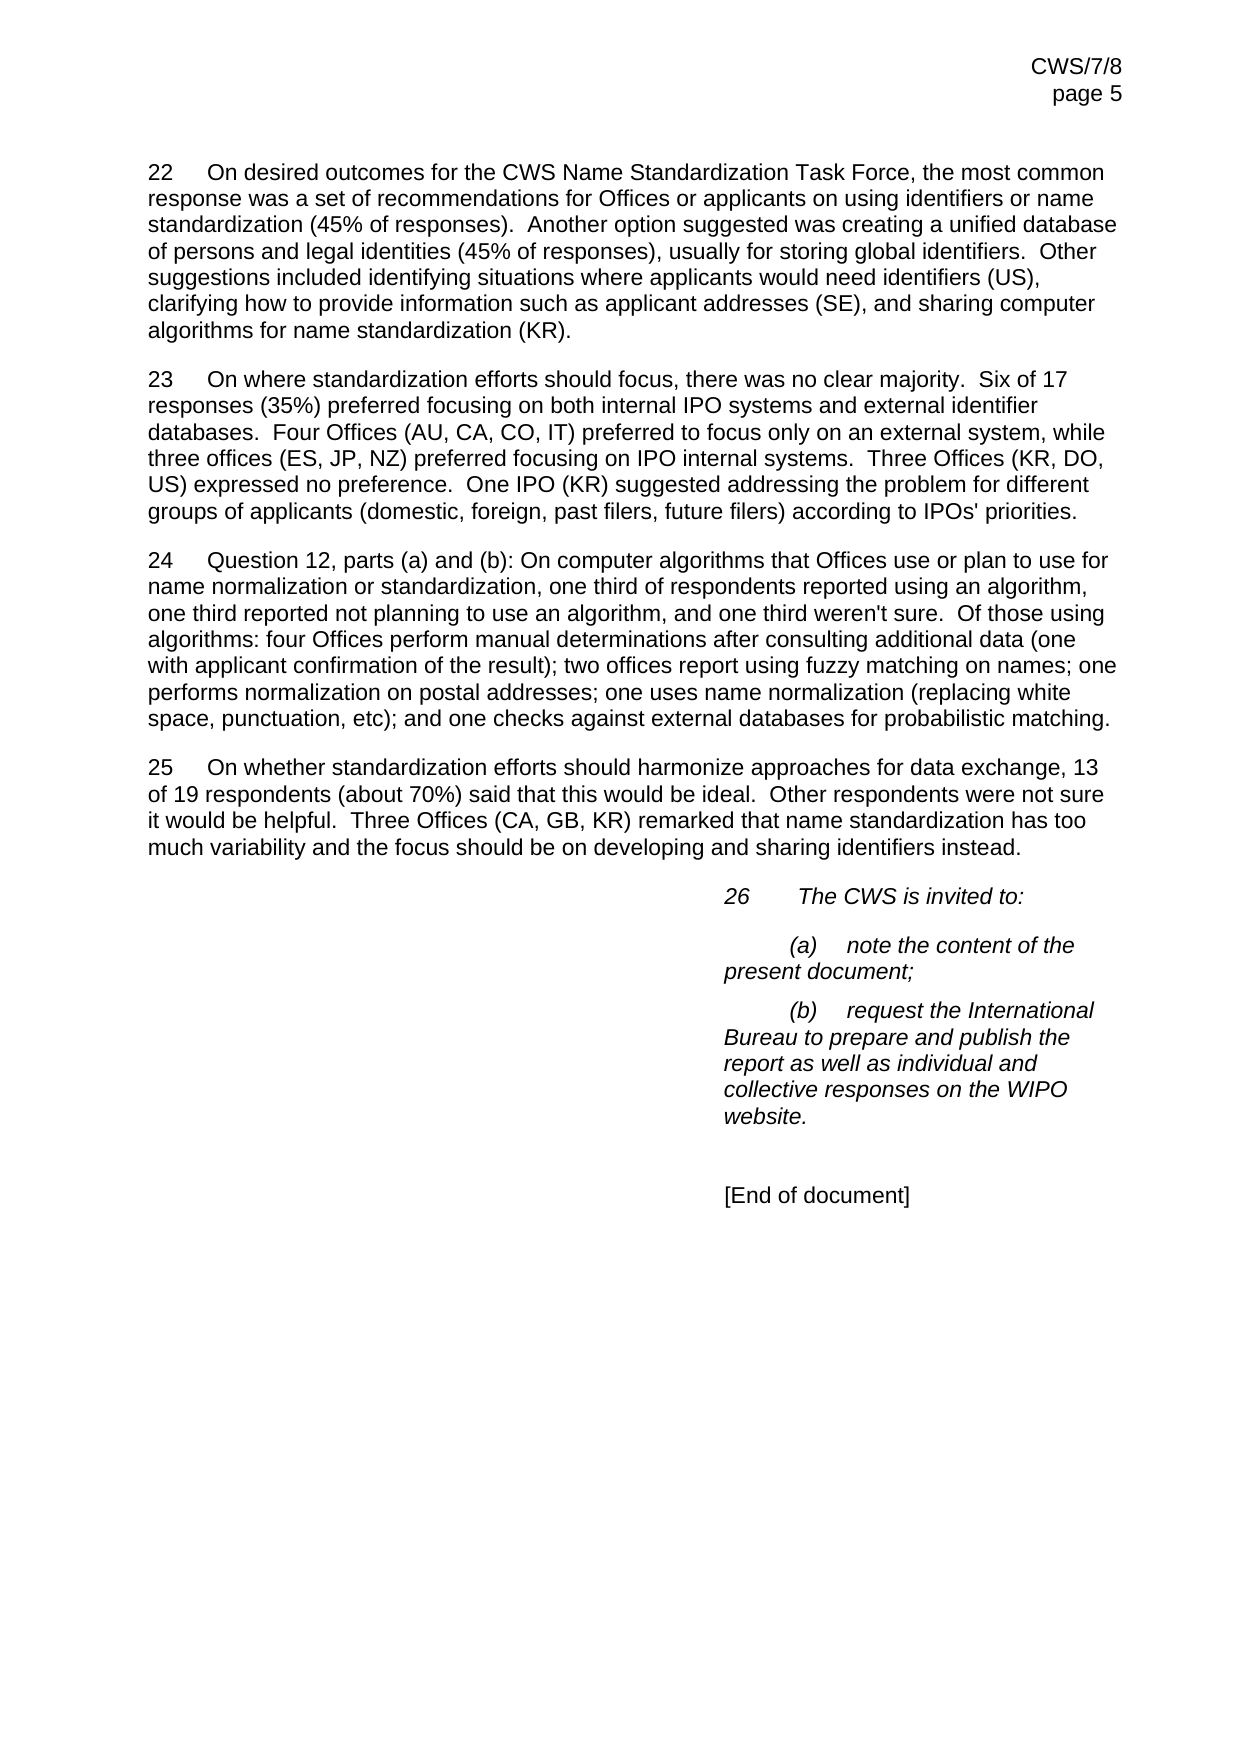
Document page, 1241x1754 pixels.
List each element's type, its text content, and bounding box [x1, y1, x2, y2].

text (b) request the International Bureau to prepare and publish the report as well as individual and collective responses on the WIPO website. [724, 997, 1122, 1129]
list The CWS is invited to: [724, 883, 1122, 909]
text [End of document] [724, 1182, 1122, 1208]
text On whether standardization efforts should harmonize approaches for data exchange, 13 of 19 respondents (about 70%) said that this would be ideal. Other respondents were not sure it would be helpful. Three Offices (CA, GB, KR) remarked that name standardization has too much variability and the focus should be on developing and sharing identifiers instead. [148, 754, 1122, 860]
text (a) note the content of the present document; [724, 932, 1122, 985]
text On desired outcomes for the CWS Name Standardization Task Force, the most common response was a set of recommendations for Offices or applicants on using identifiers or name standardization (45% of responses). Another option suggested was creating a unified database of persons and legal identities (45% of responses), usually for storing global identifiers. Other suggestions included identifying situations where applicants would need identifiers (US), clarifying how to provide information such as applicant addresses (SE), and sharing computer algorithms for name standardization (KR). [148, 158, 1122, 343]
text On where standardization efforts should focus, there was no clear majority. Six of 17 responses (35%) preferred focusing on both internal IPO systems and external identifier databases. Four Offices (AU, CA, CO, IT) preferred to focus only on an external system, while three offices (ES, JP, NZ) preferred focusing on IPO internal systems. Three Offices (KR, DO, US) expressed no preference. One IPO (KR) suggested addressing the problem for different groups of applicants (domestic, foreign, past filers, future filers) according to IPOs' priorities. [148, 366, 1122, 524]
text Question 12, parts (a) and (b): On computer algorithms that Offices use or plan to use for name normalization or standardization, one third of respondents reported using an algorithm, one third reported not planning to use an algorithm, and one third weren't sure. Of those using algorithms: four Offices perform manual determinations after consulting additional data (one with applicant confirmation of the result); two offices report using fuzzy matching on names; one performs normalization on postal addresses; one uses name normalization (replacing white space, punctuation, etc); and one checks against external databases for probabilistic matching. [148, 547, 1122, 731]
